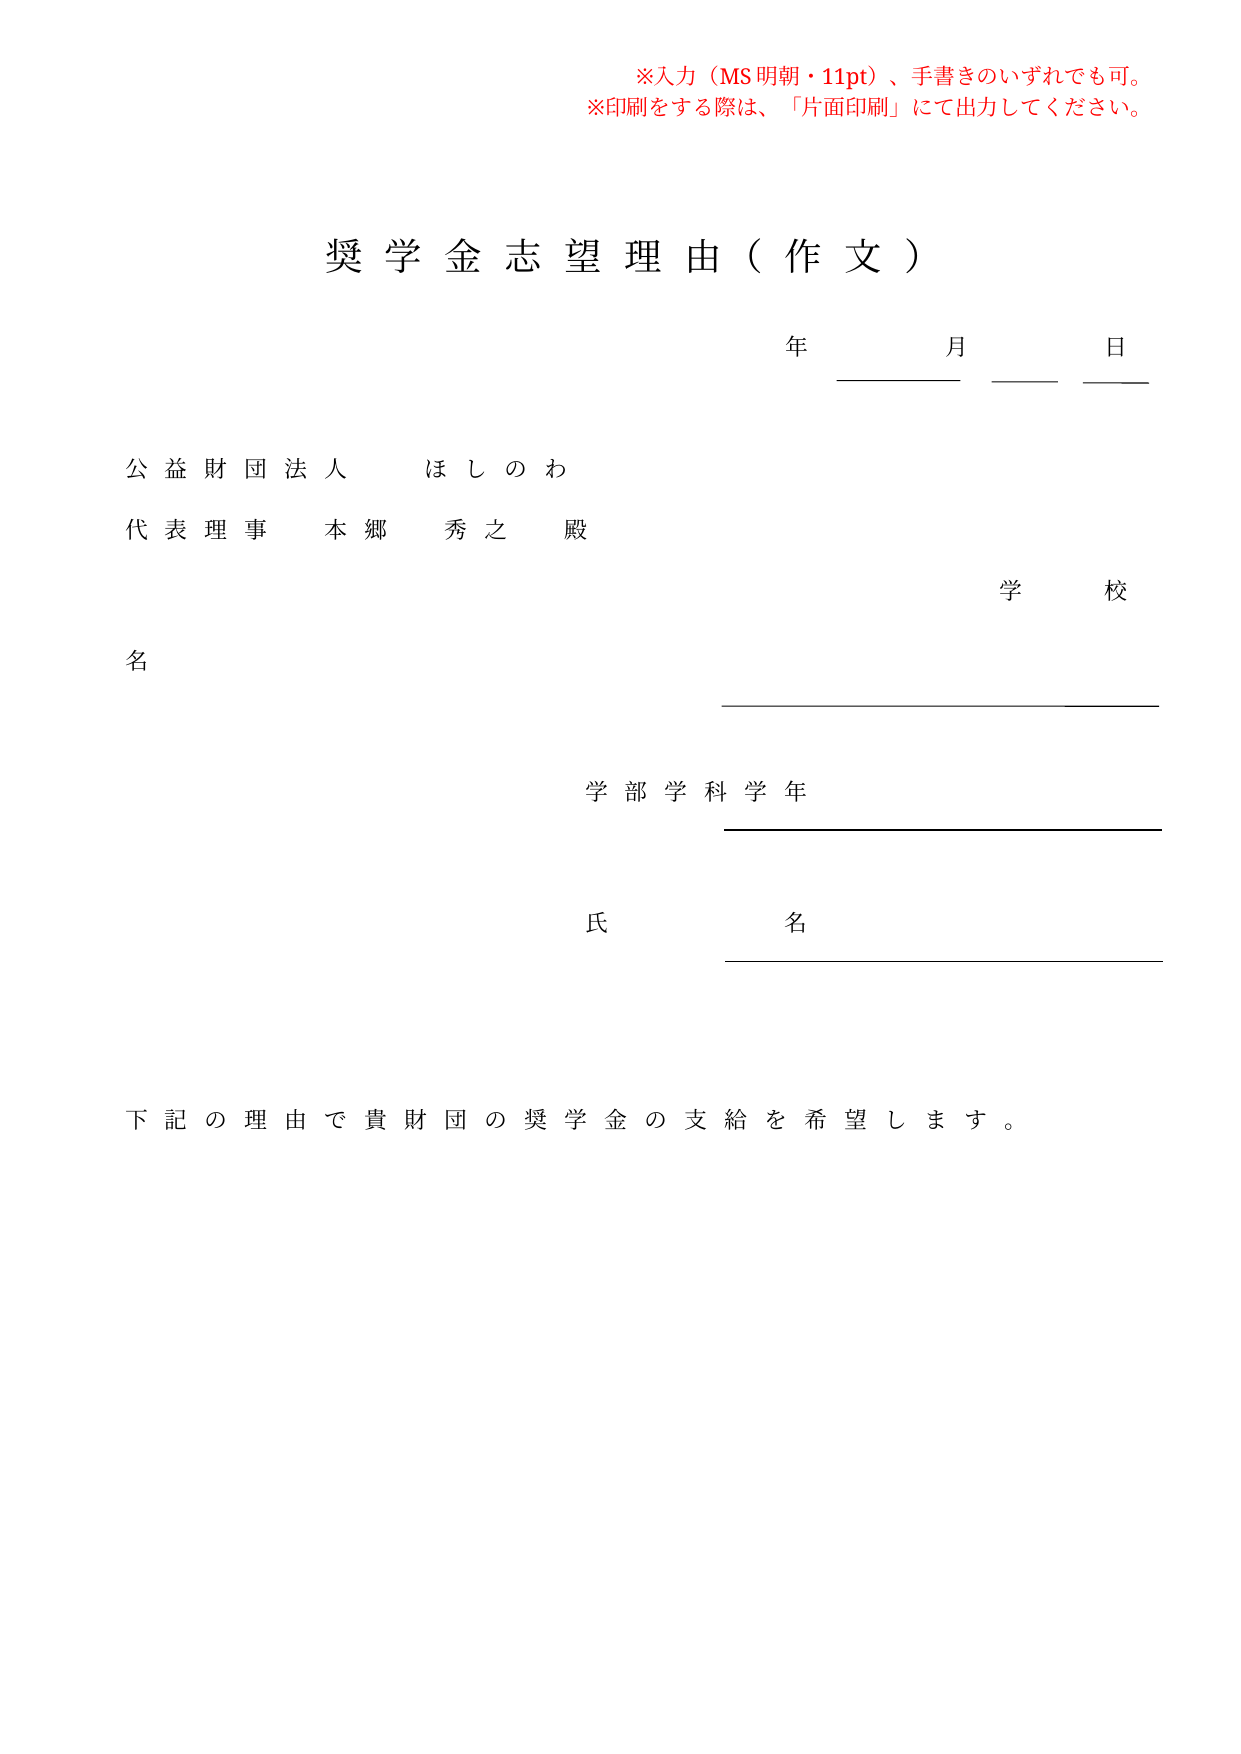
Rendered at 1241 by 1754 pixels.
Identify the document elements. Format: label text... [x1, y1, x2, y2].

text 公益財団法人 ほしのわ [125, 437, 1145, 498]
text 年 月 日 [125, 316, 1145, 376]
text 下記の理由で貴財団の奨学金の支給を希望します。 [125, 1088, 1145, 1149]
text 学部学科学年 [125, 760, 1145, 821]
text 代表理事 本郷 秀之 殿 [125, 498, 1145, 559]
text 奨 学 金 志 望 理 由（ 作 文 ） [125, 224, 1145, 285]
text 氏 名 [125, 891, 1145, 952]
text 学 校 名 [125, 559, 1145, 689]
